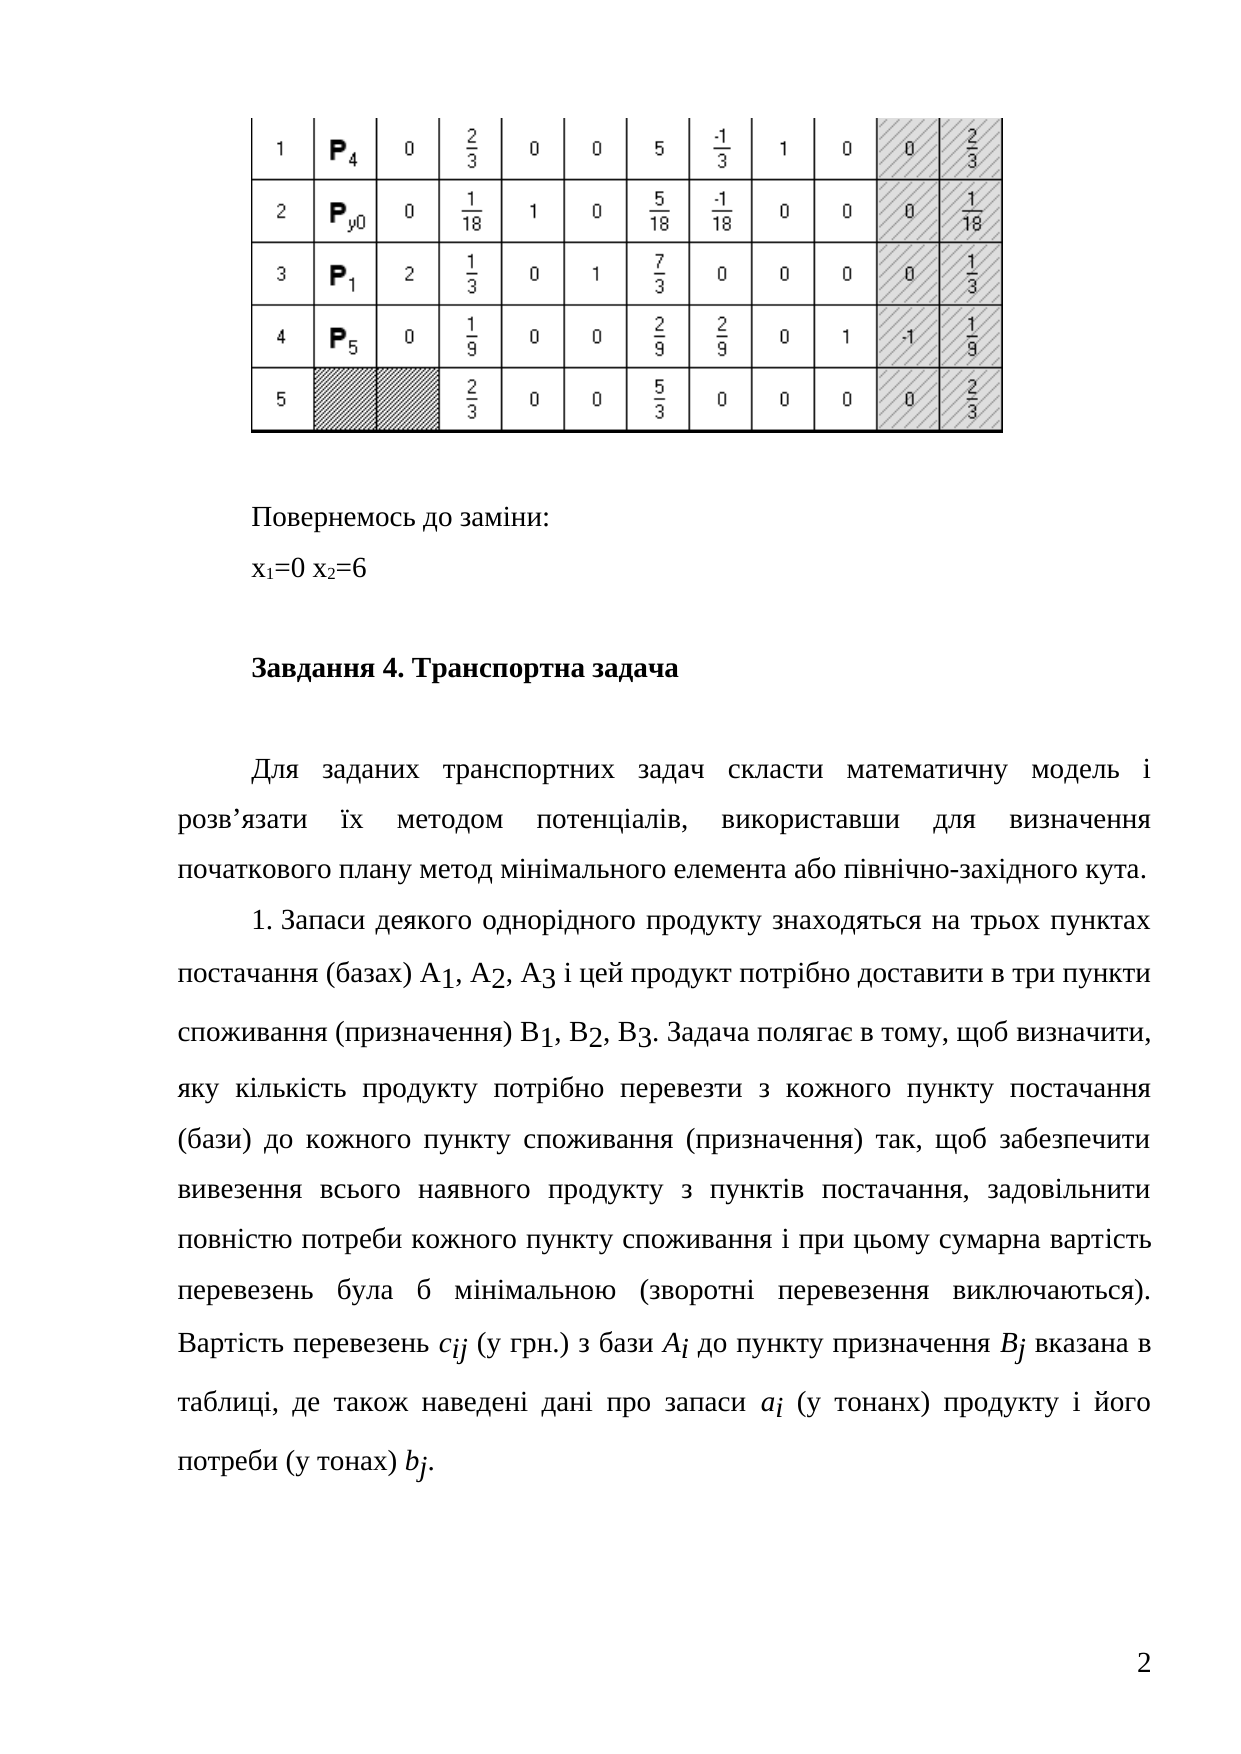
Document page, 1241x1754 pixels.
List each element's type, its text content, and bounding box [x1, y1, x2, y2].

list Запаси деякого однорідного продукту знаходяться на трьох пунктах постачання (базах) A1, A2, A3 і цей продукт потрiбно доставити в три пункти споживання (призначення) B1, B2, B3. Задача полягає в тому, щоб визначити, яку кiлькiсть продукту потрiбно перевезти з кожного пункту постачання (бази) до кожного пункту споживання (призначення) так, щоб забезпечити вивезення всього наявного продукту з пунктів постачання, задовільнити повністю потреби кожного пункту споживання і при цьому сумарна вартiсть перевезень була б мiнiмальною (зворотні перевезення виключаються). Вартість перевезень сij (у грн.) з бази Аi до пункту призначення Bj вказана в таблиці, де також наведені дані про запаси ai (у тонанх) продукту і його потреби (у тонах) bj. [177, 902, 1152, 1483]
picture [251, 118, 1003, 433]
text Завдання 4. Транспортна задача [177, 650, 1152, 684]
text Для заданих транспортних задач скласти математичну модель і розв’язати їх методом потенціалів, використавши для визначення початкового плану метод мінімального елемента або північно-західного кута. [177, 751, 1152, 885]
text x1=0 x2=6 [177, 550, 1152, 583]
text Повернемось до заміни: [177, 499, 1152, 533]
